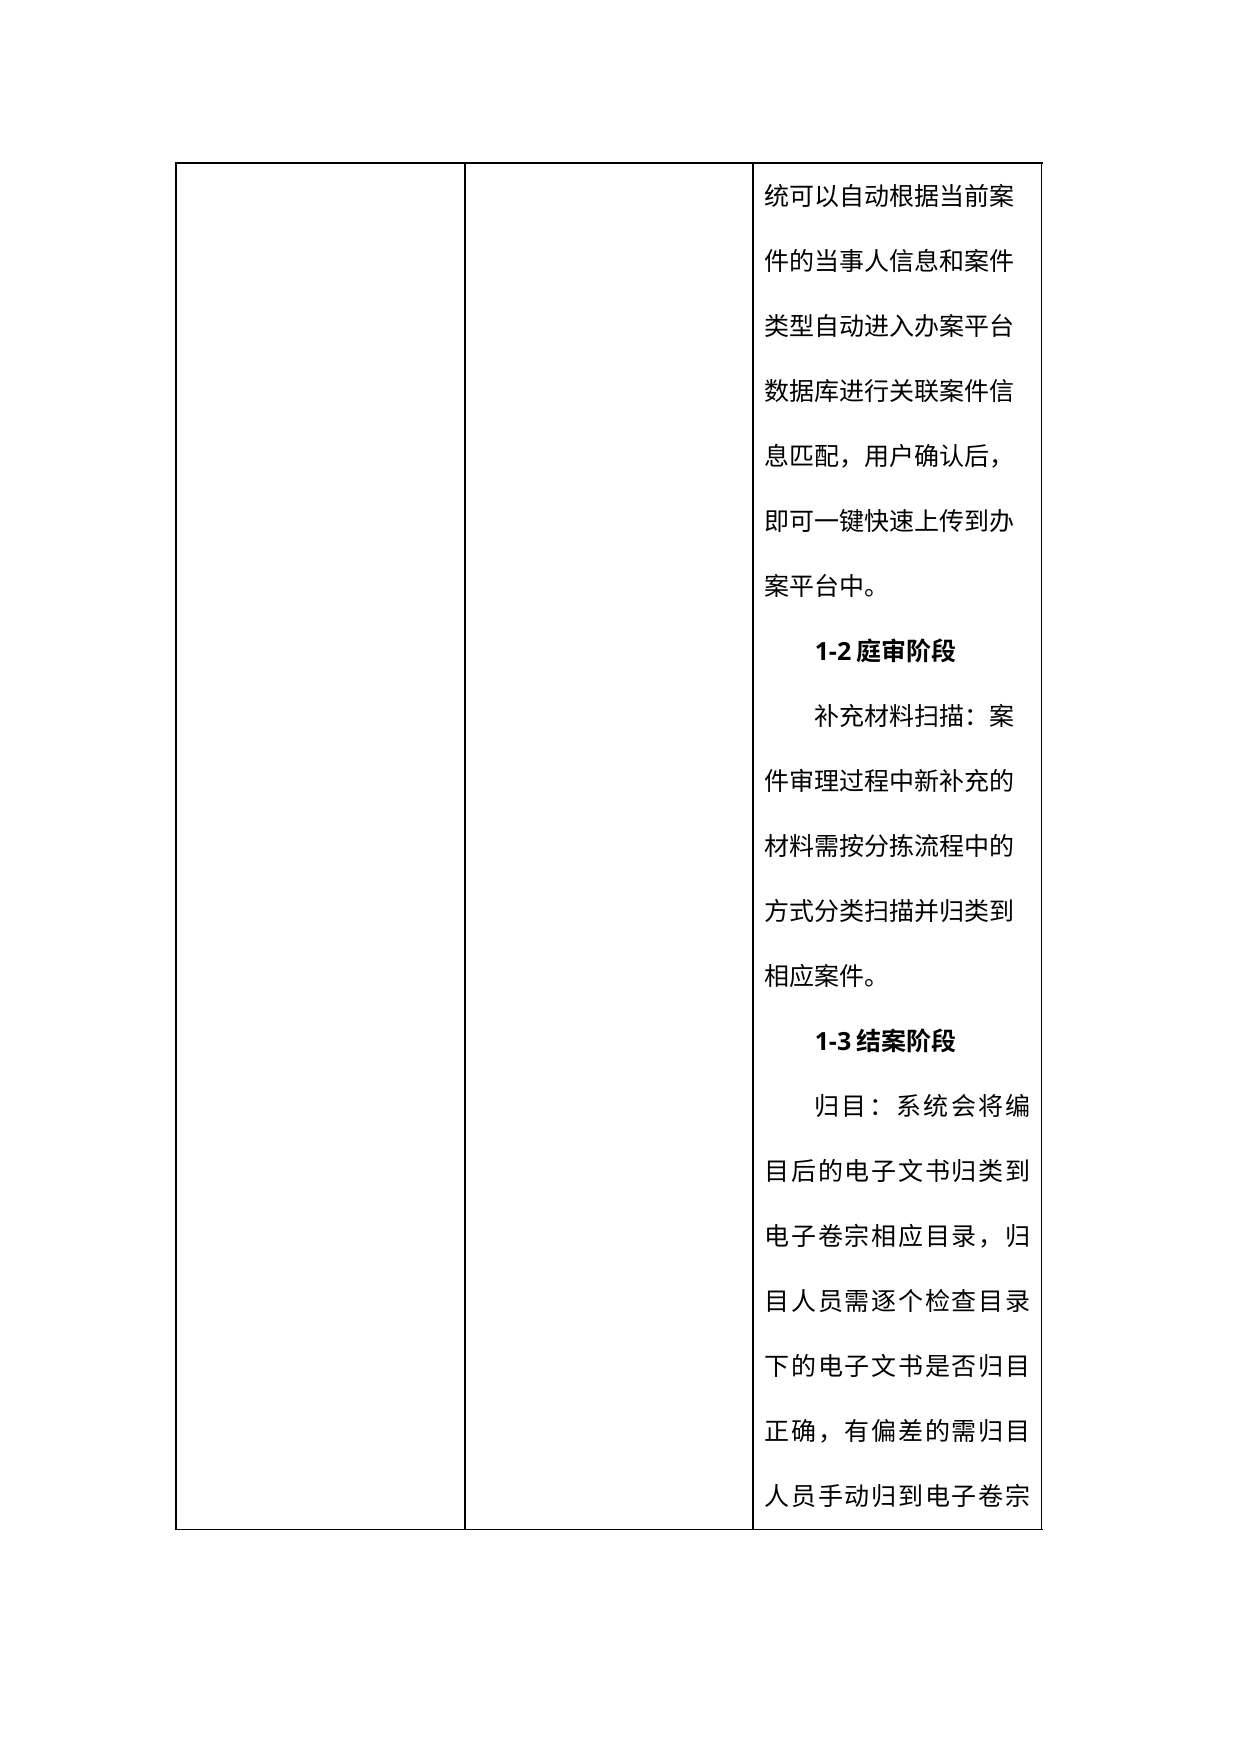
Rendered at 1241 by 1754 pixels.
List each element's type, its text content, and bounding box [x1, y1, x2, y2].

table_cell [754, 164, 1041, 1528]
table_cell [466, 164, 752, 1528]
table_cell 1 [177, 164, 464, 1528]
